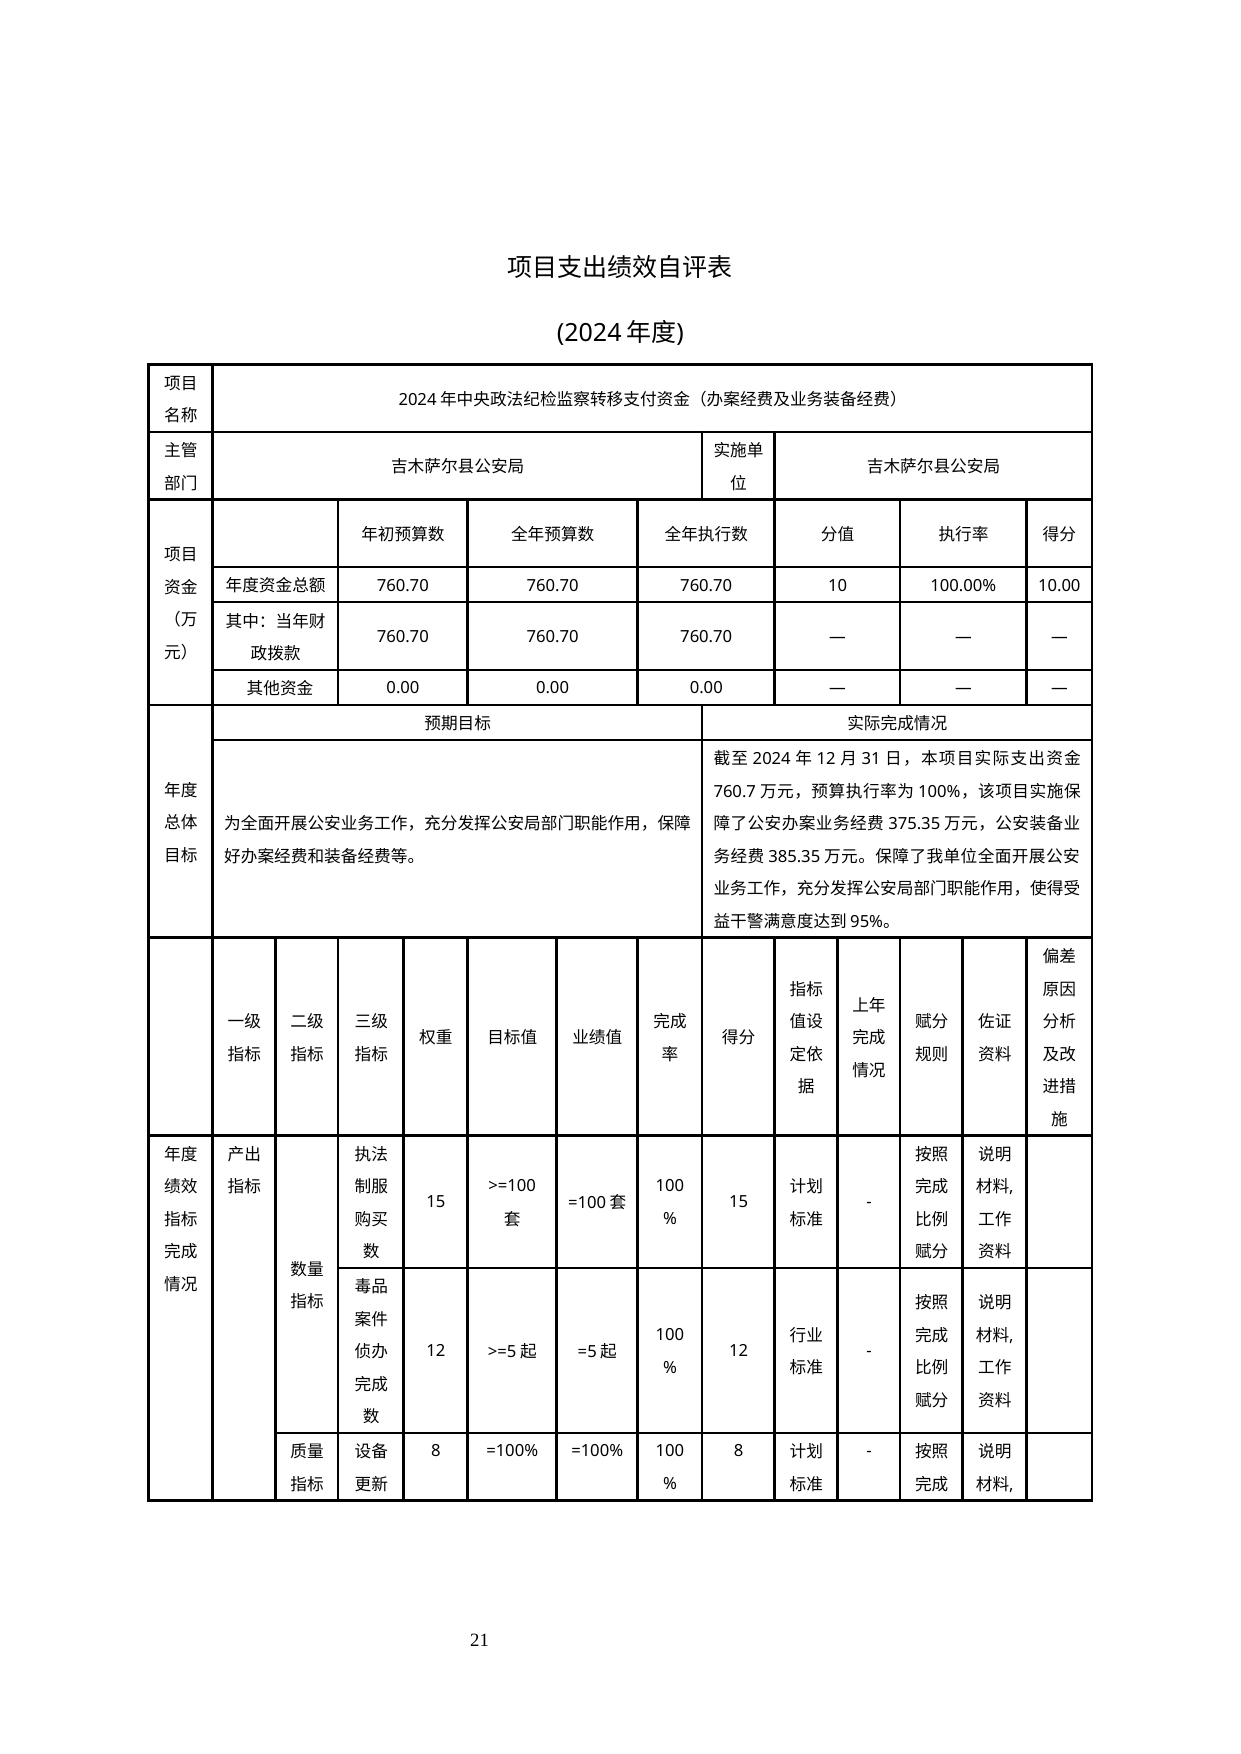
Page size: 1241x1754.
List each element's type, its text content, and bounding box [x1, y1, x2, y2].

table_cell [1028, 1434, 1091, 1499]
table_cell 计划标准 [776, 1434, 836, 1499]
table_cell 100% [639, 1137, 701, 1266]
table_cell - [839, 1434, 899, 1499]
table_cell 按照完成比例赋分 [901, 1137, 961, 1266]
table_cell 预期目标 [214, 706, 701, 739]
table_cell 指标值设定依据 [776, 939, 836, 1134]
table_cell — [901, 603, 1025, 668]
table_cell 数量指标 [277, 1137, 337, 1432]
table_cell 执法制服购买数 [339, 1137, 402, 1266]
table_cell 全年执行数 [639, 501, 773, 566]
table_cell 说明材料,工作资料 [964, 1269, 1025, 1432]
table_cell — [901, 671, 1025, 703]
table_cell 760.70 [339, 603, 466, 668]
table_cell 产出指标 [214, 1137, 274, 1499]
table_cell [1028, 1137, 1091, 1266]
table_cell [1028, 1269, 1091, 1432]
table_cell 业绩值 [558, 939, 636, 1134]
table_cell 截至2024年12月31日，本项目实际支出资金760.7万元，预算执行率为100%，该项目实施保障了公安办案业务经费375.35万元，公安装备业务经费385.35万元。保障了我单位全面开展公安业务工作，充分发挥公安局部门职能作用，使得受益干警满意度达到95%。 [703, 741, 1091, 936]
table_cell 目标值 [469, 939, 555, 1134]
table_cell [214, 501, 337, 566]
table_cell 项目资金（万元） [150, 501, 211, 703]
table_header 项目支出绩效自评表 [148, 233, 1092, 298]
table_cell - [839, 1269, 899, 1432]
table_cell [150, 939, 211, 1134]
table_cell 年初预算数 [339, 501, 466, 566]
table_cell 其他资金 [214, 671, 337, 703]
table_cell 15 [703, 1137, 773, 1266]
table_cell 为全面开展公安业务工作，充分发挥公安局部门职能作用，保障好办案经费和装备经费等。 [214, 741, 701, 936]
table_cell 实际完成情况 [703, 706, 1091, 739]
table_cell 设备更新完成及时率（%） [339, 1434, 402, 1499]
table_cell 质量指标 [277, 1434, 337, 1499]
table_cell — [1028, 671, 1091, 703]
table_cell =100套 [558, 1137, 636, 1266]
table_cell 760.70 [639, 568, 773, 601]
table_cell 0.00 [339, 671, 466, 703]
table_cell 12 [703, 1269, 773, 1432]
table_cell — [776, 671, 899, 703]
table_cell 760.70 [469, 603, 636, 668]
table_cell >=100套 [469, 1137, 555, 1266]
table_cell 100% [639, 1269, 701, 1432]
table_cell 按照完成比例赋分 [901, 1269, 961, 1432]
table_cell - [839, 1137, 899, 1266]
table_cell 三级指标 [339, 939, 402, 1134]
table_cell 年度绩效指标完成情况 [150, 1137, 211, 1499]
table_cell 主管部门 [150, 433, 211, 498]
table_cell 其中：当年财政拨款 [214, 603, 337, 668]
table_cell 权重 [405, 939, 466, 1134]
table_cell 年度总体目标 [150, 706, 211, 936]
table_cell 100.00% [901, 568, 1025, 601]
table_cell 毒品案件侦办完成数 [339, 1269, 402, 1432]
table_cell 年度资金总额 [214, 568, 337, 601]
table_cell 10 [776, 568, 899, 601]
table_cell 二级指标 [277, 939, 337, 1134]
table_cell 8 [703, 1434, 773, 1499]
table_cell 按照完成比例赋分 [901, 1434, 961, 1499]
table_cell — [776, 603, 899, 668]
table_cell 15 [405, 1137, 466, 1266]
table_cell 100% [639, 1434, 701, 1499]
table_cell 计划标准 [776, 1137, 836, 1266]
table_cell 执行率 [901, 501, 1025, 566]
table_cell 说明材料,工作资料 [964, 1434, 1025, 1499]
table_cell 2024年中央政法纪检监察转移支付资金（办案经费及业务装备经费） [214, 366, 1091, 431]
table_cell =5起 [558, 1269, 636, 1432]
table_cell 佐证资料 [964, 939, 1025, 1134]
table_cell 行业标准 [776, 1269, 836, 1432]
table_cell 一级指标 [214, 939, 274, 1134]
table_cell 全年预算数 [469, 501, 636, 566]
table_cell 完成率 [639, 939, 701, 1134]
table_cell — [1028, 603, 1091, 668]
table_cell 得分 [703, 939, 773, 1134]
table_cell 分值 [776, 501, 899, 566]
table_cell 偏差原因分析及改进措施 [1028, 939, 1091, 1134]
table_cell >=5起 [469, 1269, 555, 1432]
table_cell 760.70 [639, 603, 773, 668]
table_cell 赋分规则 [901, 939, 961, 1134]
table_cell 10.00 [1028, 568, 1091, 601]
table_cell 0.00 [639, 671, 773, 703]
table_cell 8 [405, 1434, 466, 1499]
table_cell =100% [558, 1434, 636, 1499]
table_cell 760.70 [469, 568, 636, 601]
table_cell 项目名称 [150, 366, 211, 431]
table_cell 吉木萨尔县公安局 [776, 433, 1091, 498]
table_cell 实施单位 [703, 433, 773, 498]
table_cell 0.00 [469, 671, 636, 703]
table_cell 上年完成情况 [839, 939, 899, 1134]
table_cell 说明材料,工作资料 [964, 1137, 1025, 1266]
table_cell 12 [405, 1269, 466, 1432]
table_cell 得分 [1028, 501, 1091, 566]
table_cell =100% [469, 1434, 555, 1499]
table_cell 760.70 [339, 568, 466, 601]
table_cell (2024年度) [148, 298, 1092, 363]
table_cell 吉木萨尔县公安局 [214, 433, 701, 498]
